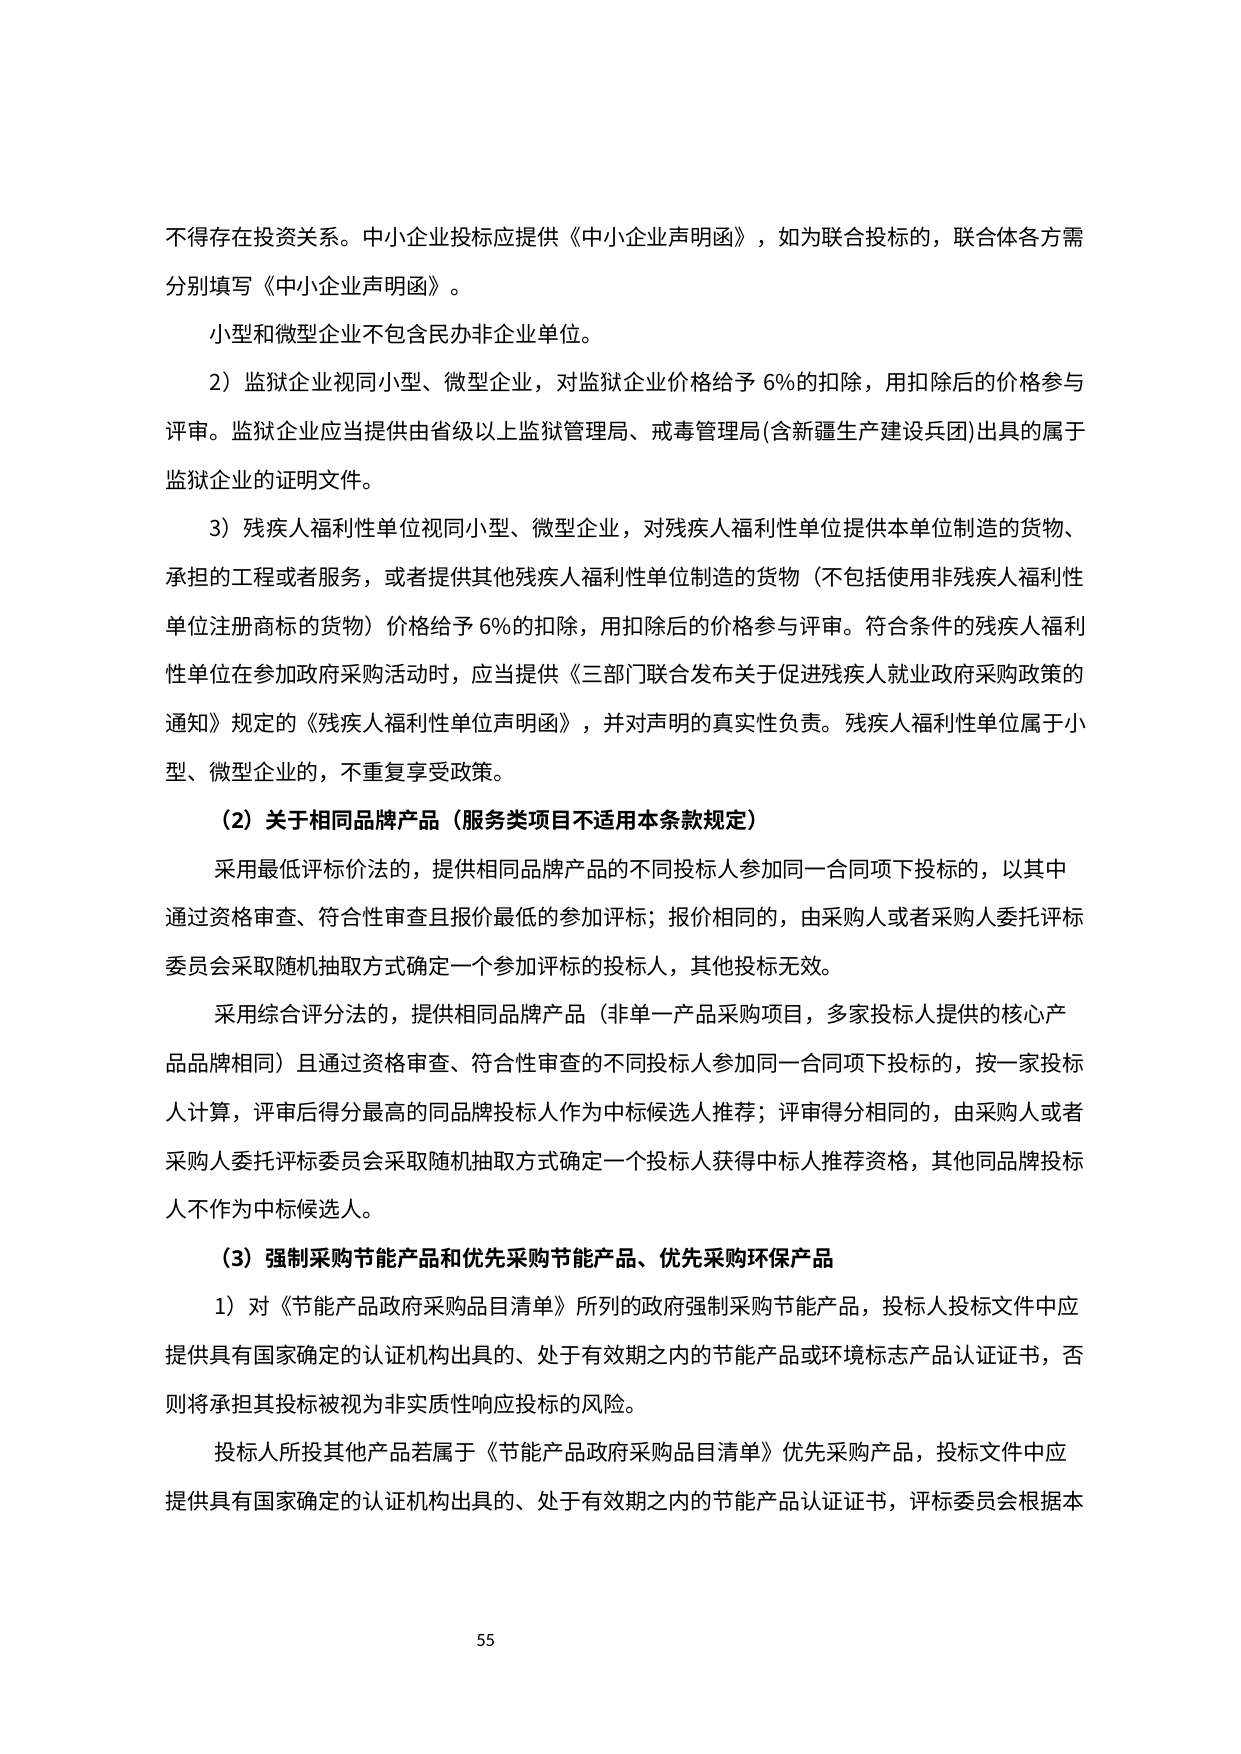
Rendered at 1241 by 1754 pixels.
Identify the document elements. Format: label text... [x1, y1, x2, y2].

text 采用综合评分法的，提供相同品牌产品（非单一产品采购项目，多家投标人提供的核心产品品牌相同）且通过资格审查、符合性审查的不同投标人参加同一合同项下投标的，按一家投标人计算，评审后得分最高的同品牌投标人作为中标候选人推荐；评审得分相同的，由采购人或者采购人委托评标委员会采取随机抽取方式确定一个投标人获得中标人推荐资格，其他同品牌投标人不作为中标候选人。 [165, 997, 1087, 1224]
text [165, 219, 1087, 301]
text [165, 1434, 1087, 1516]
text （3）强制采购节能产品和优先采购节能产品、优先采购环保产品 [165, 1240, 1087, 1273]
text 采用最低评标价法的，提供相同品牌产品的不同投标人参加同一合同项下投标的，以其中通过资格审查、符合性审查且报价最低的参加评标；报价相同的，由采购人或者采购人委托评标委员会采取随机抽取方式确定一个参加评标的投标人，其他投标无效。 [165, 851, 1087, 981]
text 1）对《节能产品政府采购品目清单》所列的政府强制采购节能产品，投标人投标文件中应提供具有国家确定的认证机构出具的、处于有效期之内的节能产品或环境标志产品认证证书，否则将承担其投标被视为非实质性响应投标的风险。 [165, 1289, 1087, 1419]
text 3）残疾人福利性单位视同小型、微型企业，对残疾人福利性单位提供本单位制造的货物、承担的工程或者服务，或者提供其他残疾人福利性单位制造的货物（不包括使用非残疾人福利性单位注册商标的货物）价格给予6%的扣除，用扣除后的价格参与评审。符合条件的残疾人福利性单位在参加政府采购活动时，应当提供《三部门联合发布关于促进残疾人就业政府采购政策的通知》规定的《残疾人福利性单位声明函》，并对声明的真实性负责。残疾人福利性单位属于小型、微型企业的，不重复享受政策。 [165, 511, 1087, 787]
text 小型和微型企业不包含民办非企业单位。 [165, 317, 1087, 349]
text 2）监狱企业视同小型、微型企业，对监狱企业价格给予6%的扣除，用扣除后的价格参与评审。监狱企业应当提供由省级以上监狱管理局、戒毒管理局(含新疆生产建设兵团)出具的属于监狱企业的证明文件。 [165, 365, 1087, 495]
text （2）关于相同品牌产品（服务类项目不适用本条款规定） [165, 803, 1087, 835]
